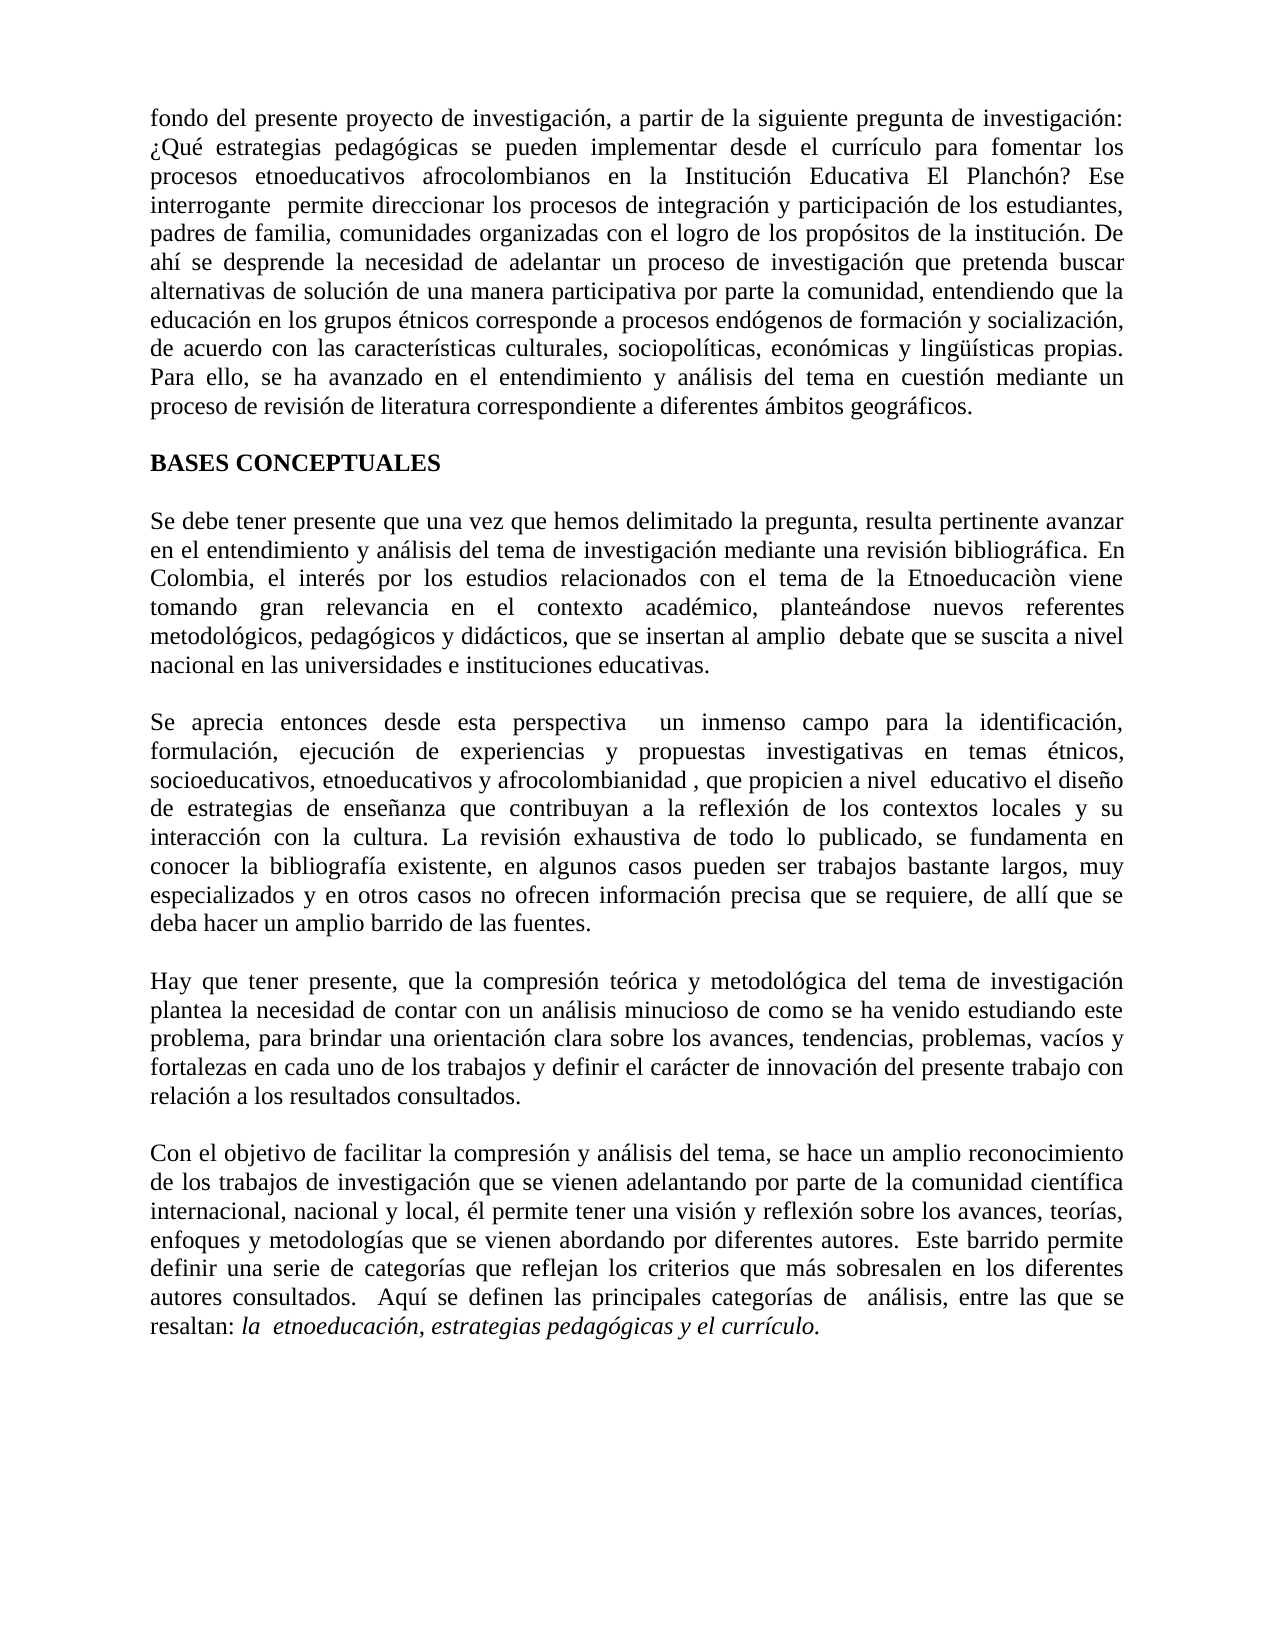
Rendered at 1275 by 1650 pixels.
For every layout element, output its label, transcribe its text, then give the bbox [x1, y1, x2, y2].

text Se aprecia entonces desde esta perspectiva un inmenso campo para la identificación, formulación, ejecución de experiencias y propuestas investigativas en temas étnicos, socioeducativos, etnoeducativos y afrocolombianidad , que propicien a nivel educativo el diseño de estrategias de enseñanza que contribuyan a la reflexión de los contextos locales y su interacción con la cultura. La revisión exhaustiva de todo lo publicado, se fundamenta en conocer la bibliografía existente, en algunos casos pueden ser trabajos bastante largos, muy especializados y en otros casos no ofrecen información precisa que se requiere, de allí que se deba hacer un amplio barrido de las fuentes. [150, 707, 1125, 937]
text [150, 103, 1125, 420]
text Se debe tener presente que una vez que hemos delimitado la pregunta, resulta pertinente avanzar en el entendimiento y análisis del tema de investigación mediante una revisión bibliográfica. En Colombia, el interés por los estudios relacionados con el tema de la Etnoeducaciòn viene tomando gran relevancia en el contexto académico, planteándose nuevos referentes metodológicos, pedagógicos y didácticos, que se insertan al amplio debate que se suscita a nivel nacional en las universidades e instituciones educativas. [150, 506, 1125, 678]
text BASES CONCEPTUALES [150, 448, 1125, 477]
text Hay que tener presente, que la compresión teórica y metodológica del tema de investigación plantea la necesidad de contar con un análisis minucioso de como se ha venido estudiando este problema, para brindar una orientación clara sobre los avances, tendencias, problemas, vacíos y fortalezas en cada uno de los trabajos y definir el carácter de innovación del presente trabajo con relación a los resultados consultados. [150, 966, 1125, 1110]
text Con el objetivo de facilitar la compresión y análisis del tema, se hace un amplio reconocimiento de los trabajos de investigación que se vienen adelantando por parte de la comunidad científica internacional, nacional y local, él permite tener una visión y reflexión sobre los avances, teorías, enfoques y metodologías que se vienen abordando por diferentes autores. Este barrido permite definir una serie de categorías que reflejan los criterios que más sobresalen en los diferentes autores consultados. Aquí se definen las principales categorías de análisis, entre las que se resaltan: la etnoeducación, estrategias pedagógicas y el currículo. [150, 1138, 1125, 1340]
